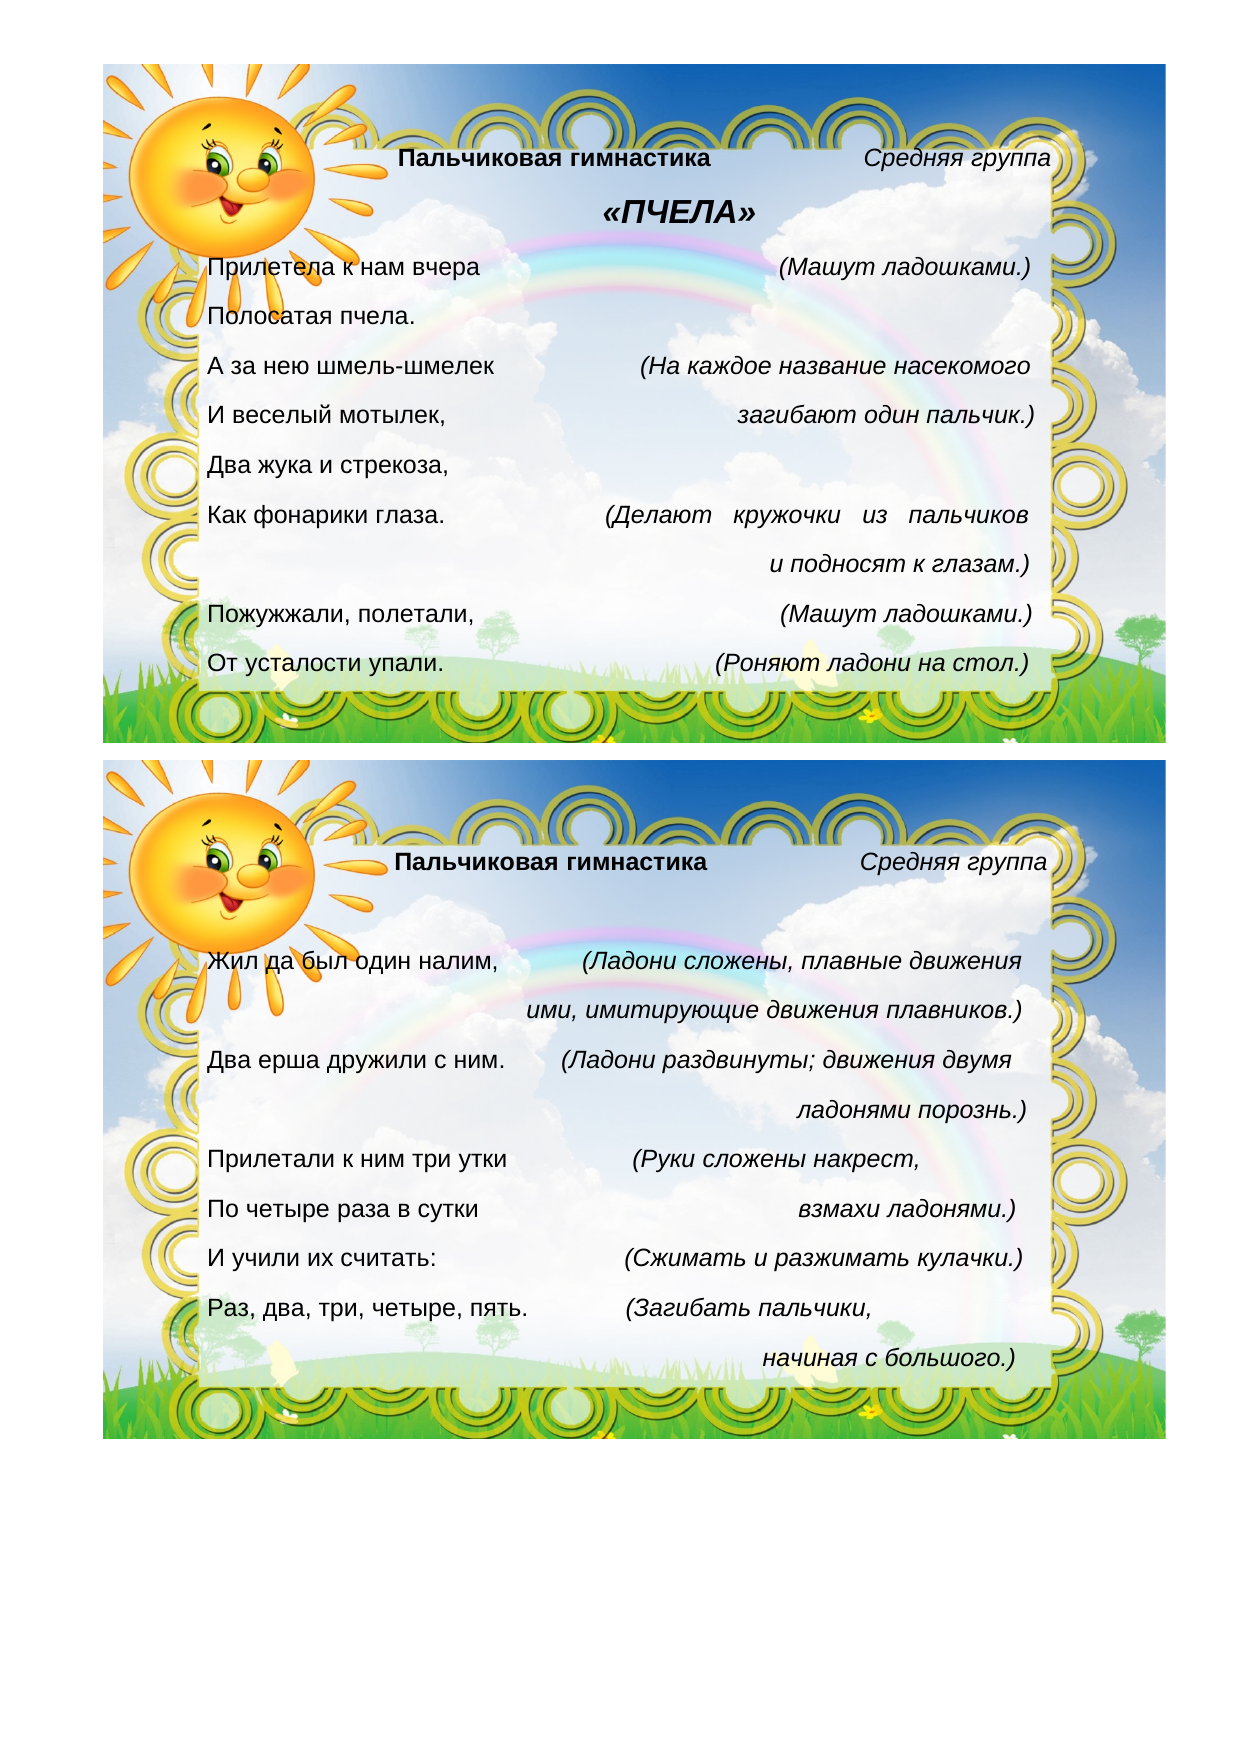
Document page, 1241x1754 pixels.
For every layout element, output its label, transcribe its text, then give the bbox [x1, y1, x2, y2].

text Как фонарики глаза. (Делают кружочки из пальчиков [207, 499, 1152, 528]
text Пожужжали, полетали, (Машут ладошками.) [207, 599, 1152, 627]
text ими, имитирующие движения плавников.) [207, 995, 1152, 1024]
text ладонями порознь.) [207, 1094, 1152, 1123]
text Два ерша дружили с ним. (Ладони раздвинуты; движения двумя [207, 1045, 1152, 1074]
text Пальчиковая гимнастика Средняя группа [207, 143, 1152, 172]
text Жил да был один налим, (Ладони сложены, плавные движения [207, 946, 1152, 974]
text Пальчиковая гимнастика Средняя группа [207, 847, 1152, 875]
text По четыре раза в сутки взмахи ладонями.) [207, 1194, 1152, 1222]
text Прилетали к ним три утки (Руки сложены накрест, [207, 1144, 1152, 1173]
text От усталости упали. (Роняют ладони на стол.) [207, 648, 1152, 677]
picture [103, 760, 1166, 1439]
text «ПЧЕЛА» [207, 192, 1152, 231]
text Прилетела к нам вчера (Машут ладошками.) [207, 252, 1152, 280]
text И веселый мотылек, загибают один пальчик.) [207, 400, 1152, 429]
text А за нею шмель-шмелек (На каждое название насекомого [207, 351, 1152, 379]
text И учили их считать: (Сжимать и разжимать кулачки.) [207, 1243, 1152, 1272]
picture [103, 64, 1166, 743]
text Полосатая пчела. [207, 301, 1152, 330]
text Два жука и стрекоза, [207, 450, 1152, 479]
text Раз, два, три, четыре, пять. (Загибать пальчики, [207, 1293, 1152, 1322]
text и подносят к глазам.) [207, 549, 1152, 578]
text начиная с большого.) [207, 1342, 1152, 1371]
